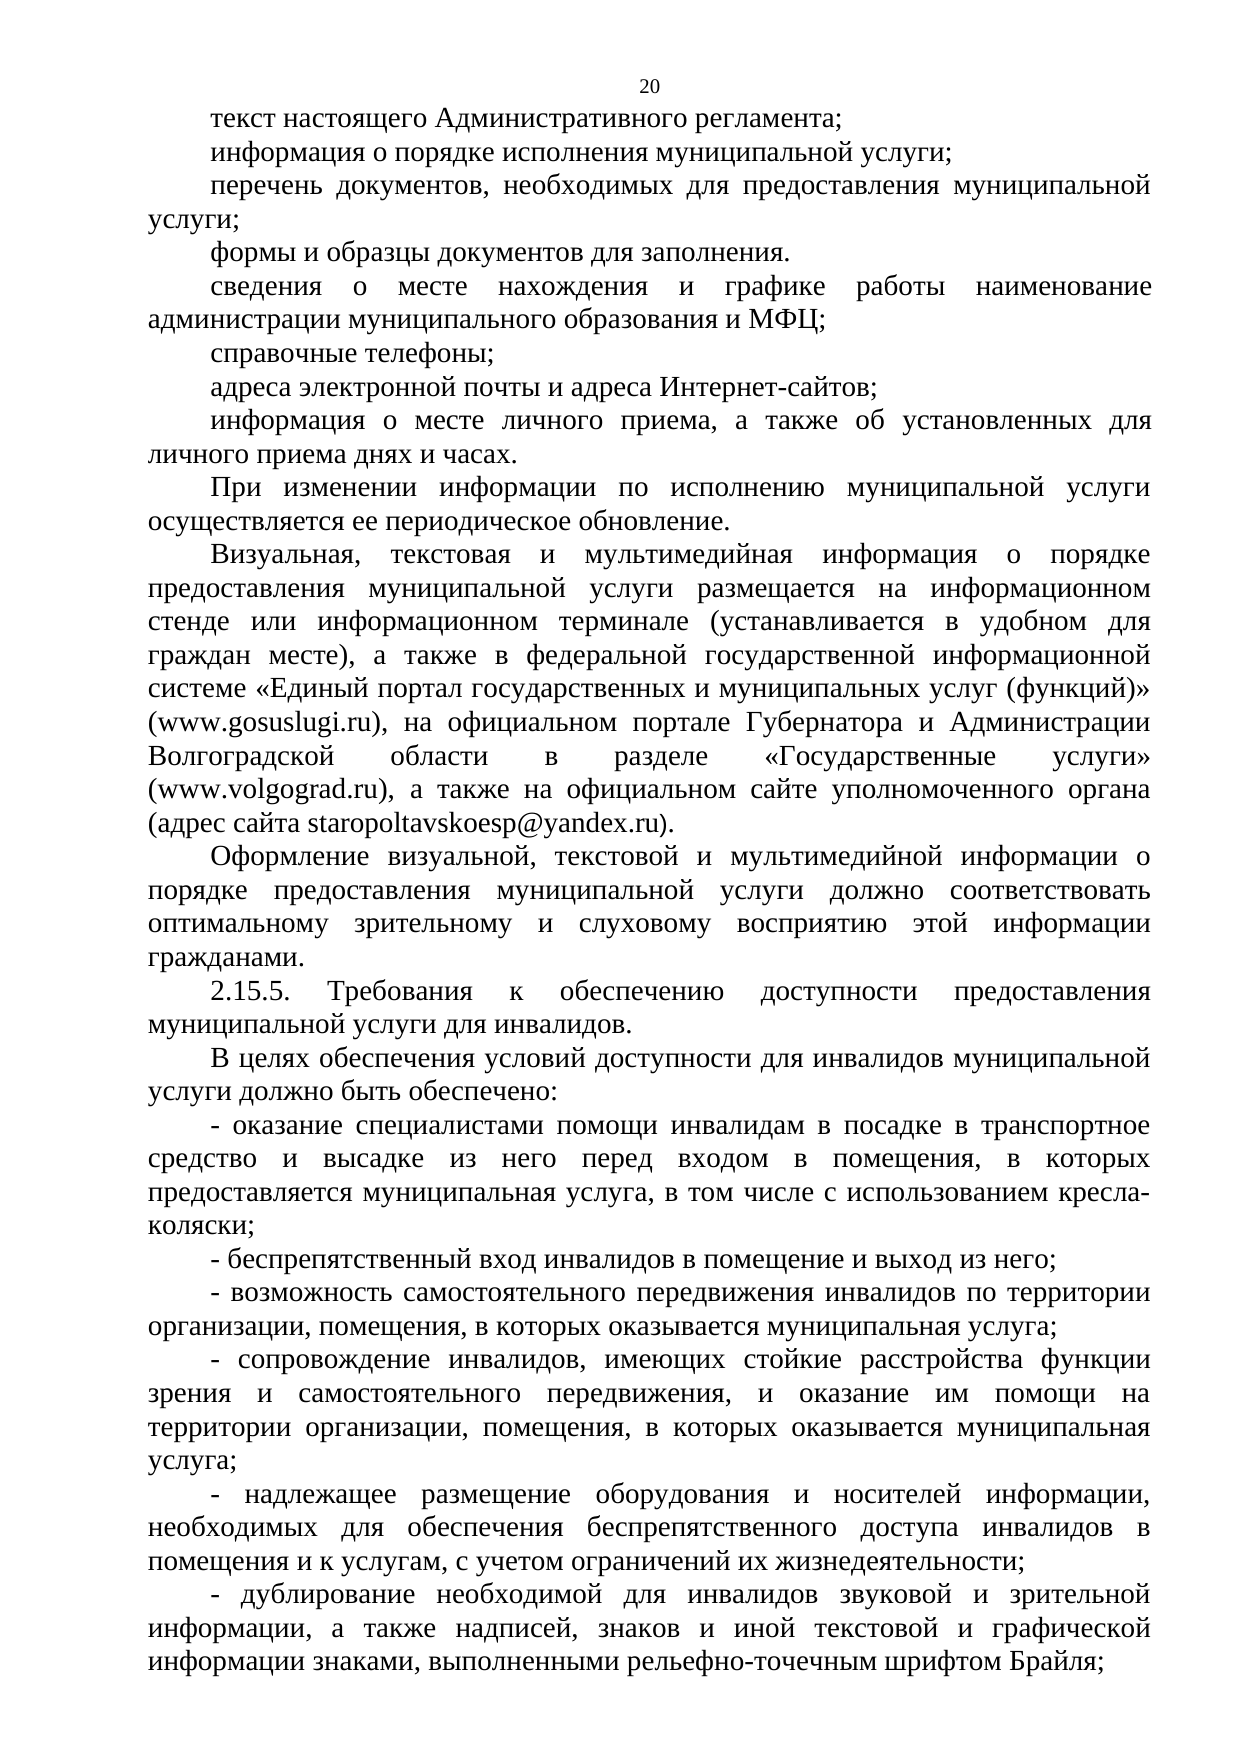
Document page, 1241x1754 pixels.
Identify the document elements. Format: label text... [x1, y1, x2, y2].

text формы и образцы документов для заполнения. [148, 234, 1152, 268]
text - оказание специалистами помощи инвалидам в посадке в транспортное средство и высадке из него перед входом в помещения, в которых предоставляется муниципальная услуга, в том числе с использованием кресла-коляски; [148, 1107, 1152, 1241]
text сведения о месте нахождения и графике работы наименование администрации муниципального образования и МФЦ; [148, 268, 1153, 335]
text перечень документов, необходимых для предоставления муниципальной услуги; [148, 167, 1152, 234]
text - возможность самостоятельного передвижения инвалидов по территории организации, помещения, в которых оказывается муниципальная услуга; [148, 1274, 1152, 1342]
text В целях обеспечения условий доступности для инвалидов муниципальной услуги должно быть обеспечено: [148, 1040, 1152, 1107]
text При изменении информации по исполнению муниципальной услуги осуществляется ее периодическое обновление. [148, 469, 1152, 536]
text текст настоящего Административного регламента; [148, 100, 1152, 134]
text справочные телефоны; [148, 335, 1153, 369]
text - надлежащее размещение оборудования и носителей информации, необходимых для обеспечения беспрепятственного доступа инвалидов в помещения и к услугам, с учетом ограничений их жизнедеятельности; [148, 1476, 1152, 1576]
text 2.15.5. Требования к обеспечению доступности предоставления муниципальной услуги для инвалидов. [148, 973, 1152, 1040]
text информация о порядке исполнения муниципальной услуги; [148, 134, 1152, 167]
text адреса электронной почты и адреса Интернет-сайтов; [148, 369, 1153, 402]
text - дублирование необходимой для инвалидов звуковой и зрительной информации, а также надписей, знаков и иной текстовой и графической информации знаками, выполненными рельефно-точечным шрифтом Брайля; [148, 1576, 1152, 1677]
text информация о месте личного приема, а также об установленных для личного приема днях и часах. [148, 402, 1153, 469]
text Визуальная, текстовая и мультимедийная информация о порядке предоставления муниципальной услуги размещается на информационном стенде или информационном терминале (устанавливается в удобном для граждан месте), а также в федеральной государственной информационной системе «Единый портал государственных и муниципальных услуг (функций)» (www.gosuslugi.ru), на официальном портале Губернатора и Администрации Волгоградской области в разделе «Государственные услуги» (www.volgograd.ru), а также на официальном сайте уполномоченного органа (адрес сайта staropoltavskoesp@yandex.ru). [148, 536, 1152, 838]
text - беспрепятственный вход инвалидов в помещение и выход из него; [148, 1241, 1152, 1274]
text - сопровождение инвалидов, имеющих стойкие расстройства функции зрения и самостоятельного передвижения, и оказание им помощи на территории организации, помещения, в которых оказывается муниципальная услуга; [148, 1342, 1152, 1476]
text Оформление визуальной, текстовой и мультимедийной информации о порядке предоставления муниципальной услуги должно соответствовать оптимальному зрительному и слуховому восприятию этой информации гражданами. [148, 838, 1152, 973]
